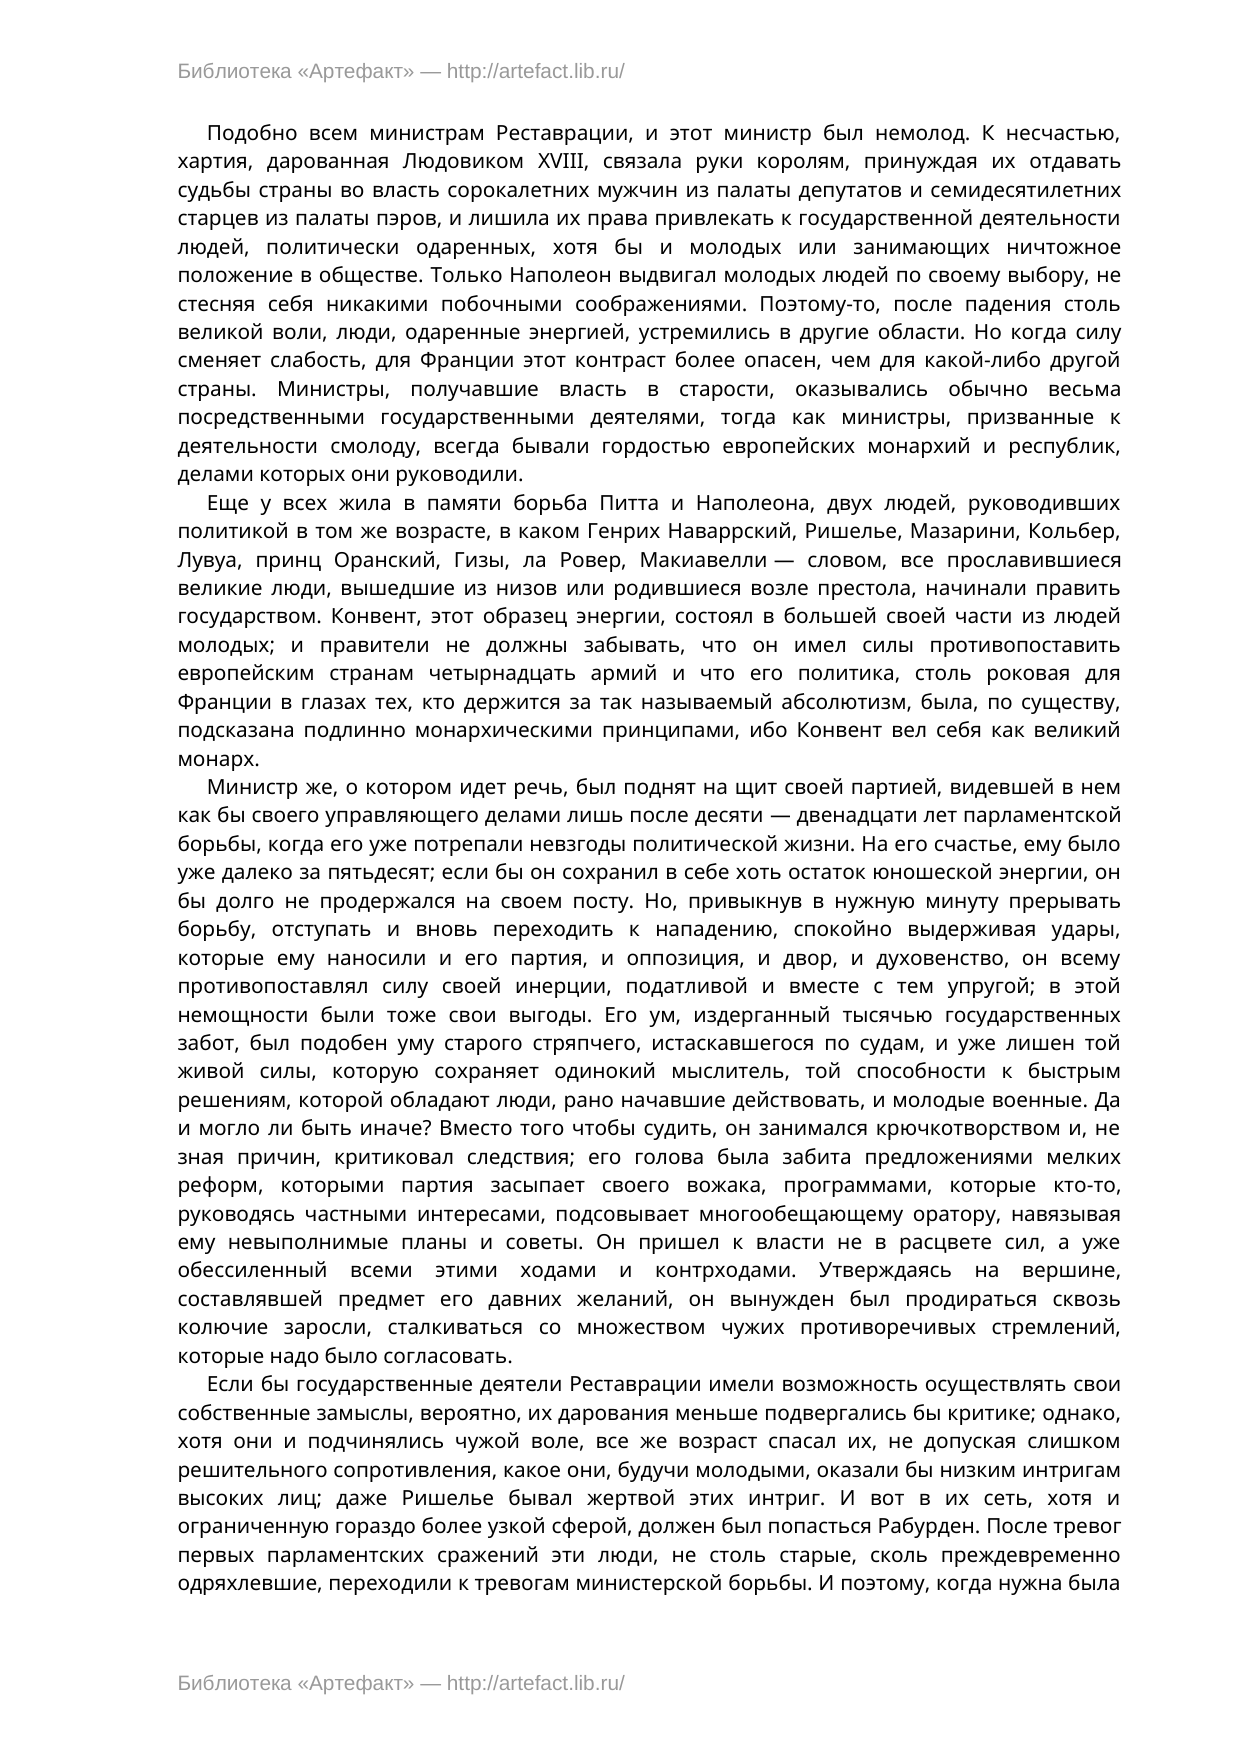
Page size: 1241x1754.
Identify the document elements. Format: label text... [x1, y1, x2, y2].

text Еще у всех жила в памяти борьба Питта и Наполеона, двух людей, руководивших политикой в том же возрасте, в каком Генрих Наваррский, Ришелье, Мазарини, Кольбер, Лувуа, принц Оранский, Гизы, ла Ровер, Макиавелли — словом, все прославившиеся великие люди, вышедшие из низов или родившиеся возле престола, начинали править государством. Конвент, этот образец энергии, состоял в большей своей части из людей молодых; и правители не должны забывать, что он имел силы противопоставить европейским странам четырнадцать армий и что его политика, столь роковая для Франции в глазах тех, кто держится за так называемый абсолютизм, была, по существу, подсказана подлинно монархическими принципами, ибо Конвент вел себя как великий монарх. [177, 488, 1122, 772]
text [177, 1369, 1122, 1597]
text Министр же, о котором идет речь, был поднят на щит своей партией, видевшей в нем как бы своего управляющего делами лишь после десяти — двенадцати лет парламентской борьбы, когда его уже потрепали невзгоды политической жизни. На его счастье, ему было уже далеко за пятьдесят; если бы он сохранил в себе хоть остаток юношеской энергии, он бы долго не продержался на своем посту. Но, привыкнув в нужную минуту прерывать борьбу, отступать и вновь переходить к нападению, спокойно выдерживая удары, которые ему наносили и его партия, и оппозиция, и двор, и духовенство, он всему противопоставлял силу своей инерции, податливой и вместе с тем упругой; в этой немощности были тоже свои выгоды. Его ум, издерганный тысячью государственных забот, был подобен уму старого стряпчего, истаскавшегося по судам, и уже лишен той живой силы, которую сохраняет одинокий мыслитель, той способности к быстрым решениям, которой обладают люди, рано начавшие действовать, и молодые военные. Да и могло ли быть иначе? Вместо того чтобы судить, он занимался крючкотворством и, не зная причин, критиковал следствия; его голова была забита предложениями мелких реформ, которыми партия засыпает своего вожака, программами, которые кто-то, руководясь частными интересами, подсовывает многообещающему оратору, навязывая ему невыполнимые планы и советы. Он пришел к власти не в расцвете сил, а уже обессиленный всеми этими ходами и контрходами. Утверждаясь на вершине, составлявшей предмет его давних желаний, он вынужден был продираться сквозь колючие заросли, сталкиваться со множеством чужих противоречивых стремлений, которые надо было согласовать. [177, 772, 1122, 1369]
text Подобно всем министрам Реставрации, и этот министр был немолод. К несчастью, хартия, дарованная Людовиком XVIII, связала руки королям, принуждая их отдавать судьбы страны во власть сорокалетних мужчин из палаты депутатов и семидесятилетних старцев из палаты пэров, и лишила их права привлекать к государственной деятельности людей, политически одаренных, хотя бы и молодых или занимающих ничтожное положение в обществе. Только Наполеон выдвигал молодых людей по своему выбору, не стесняя себя никакими побочными соображениями. Поэтому-то, после падения столь великой воли, люди, одаренные энергией, устремились в другие области. Но когда силу сменяет слабость, для Франции этот контраст более опасен, чем для какой-либо другой страны. Министры, получавшие власть в старости, оказывались обычно весьма посредственными государственными деятелями, тогда как министры, призванные к деятельности смолоду, всегда бывали гордостью европейских монархий и республик, делами которых они руководили. [177, 118, 1122, 488]
